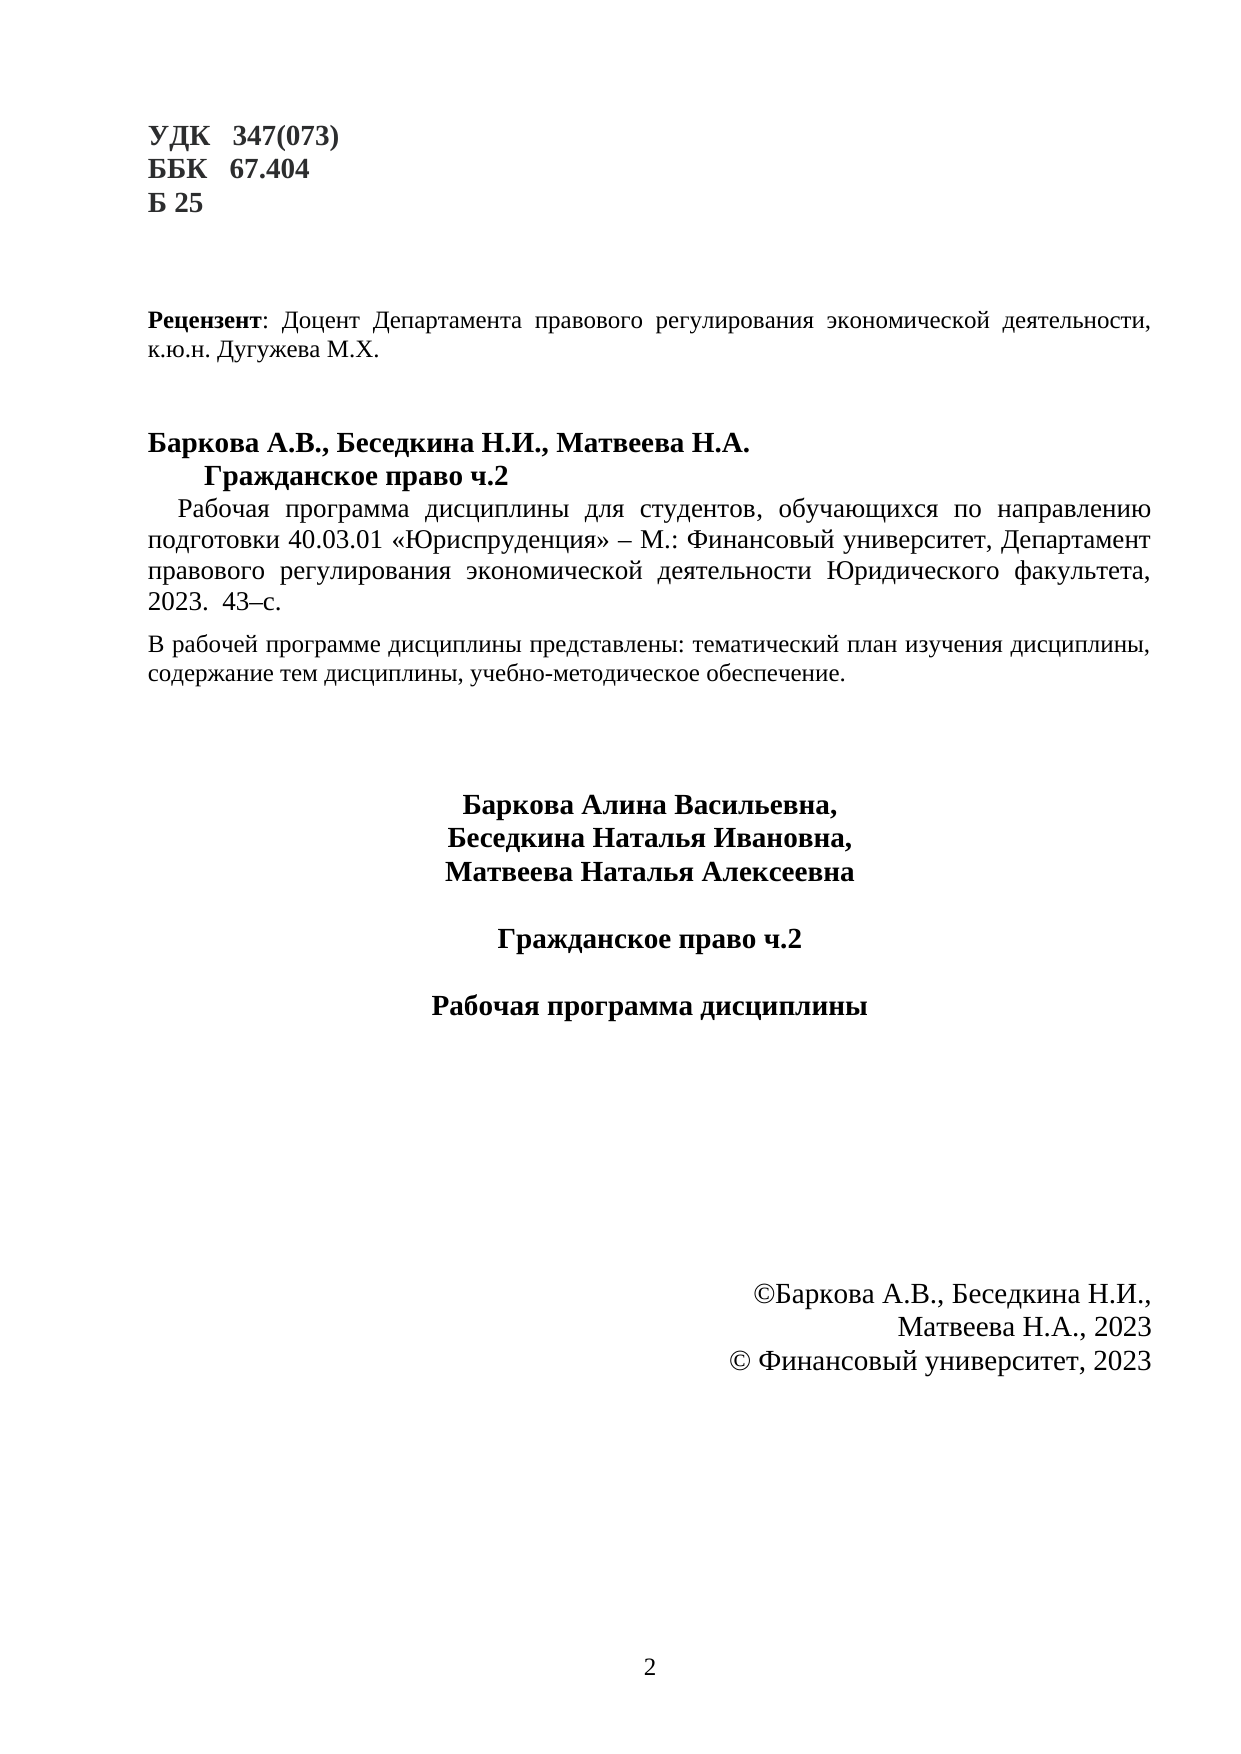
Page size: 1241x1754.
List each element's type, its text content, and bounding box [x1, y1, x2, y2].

text Б 25 [148, 185, 1152, 219]
text © Финансовый университет, 2023 [148, 1343, 1152, 1376]
text Баркова Алина Васильевна, [148, 787, 1152, 821]
text ©Баркова А.В., Беседкина Н.И., [148, 1276, 1152, 1309]
text Рабочая программа дисциплины для студентов, обучающихся по направлению подготовки 40.03.01 «Юриспруденция» – М.: Финансовый университет, Департамент правового регулирования экономической деятельности Юридического факультета, 2023. 43–с. [148, 492, 1152, 616]
text Матвеева Н.А., 2023 [148, 1309, 1152, 1343]
text Гражданское право ч.2 [148, 458, 1152, 492]
text Матвеева Наталья Алексеевна [148, 854, 1152, 888]
text Гражданское право ч.2 [148, 921, 1152, 955]
text В рабочей программе дисциплины представлены: тематический план изучения дисциплины, содержание тем дисциплины, учебно-методическое обеспечение. [148, 629, 1152, 686]
text Баркова А.В., Беседкина Н.И., Матвеева Н.А. [148, 425, 1152, 458]
text Беседкина Наталья Ивановна, [148, 821, 1152, 854]
text Рецензент: Доцент Департамента правового регулирования экономической деятельности, к.ю.н. Дугужева М.Х. [148, 305, 1152, 362]
text Рабочая программа дисциплины [148, 988, 1152, 1022]
text УДК 347(073) [148, 118, 1152, 152]
text ББК 67.404 [148, 152, 1152, 185]
